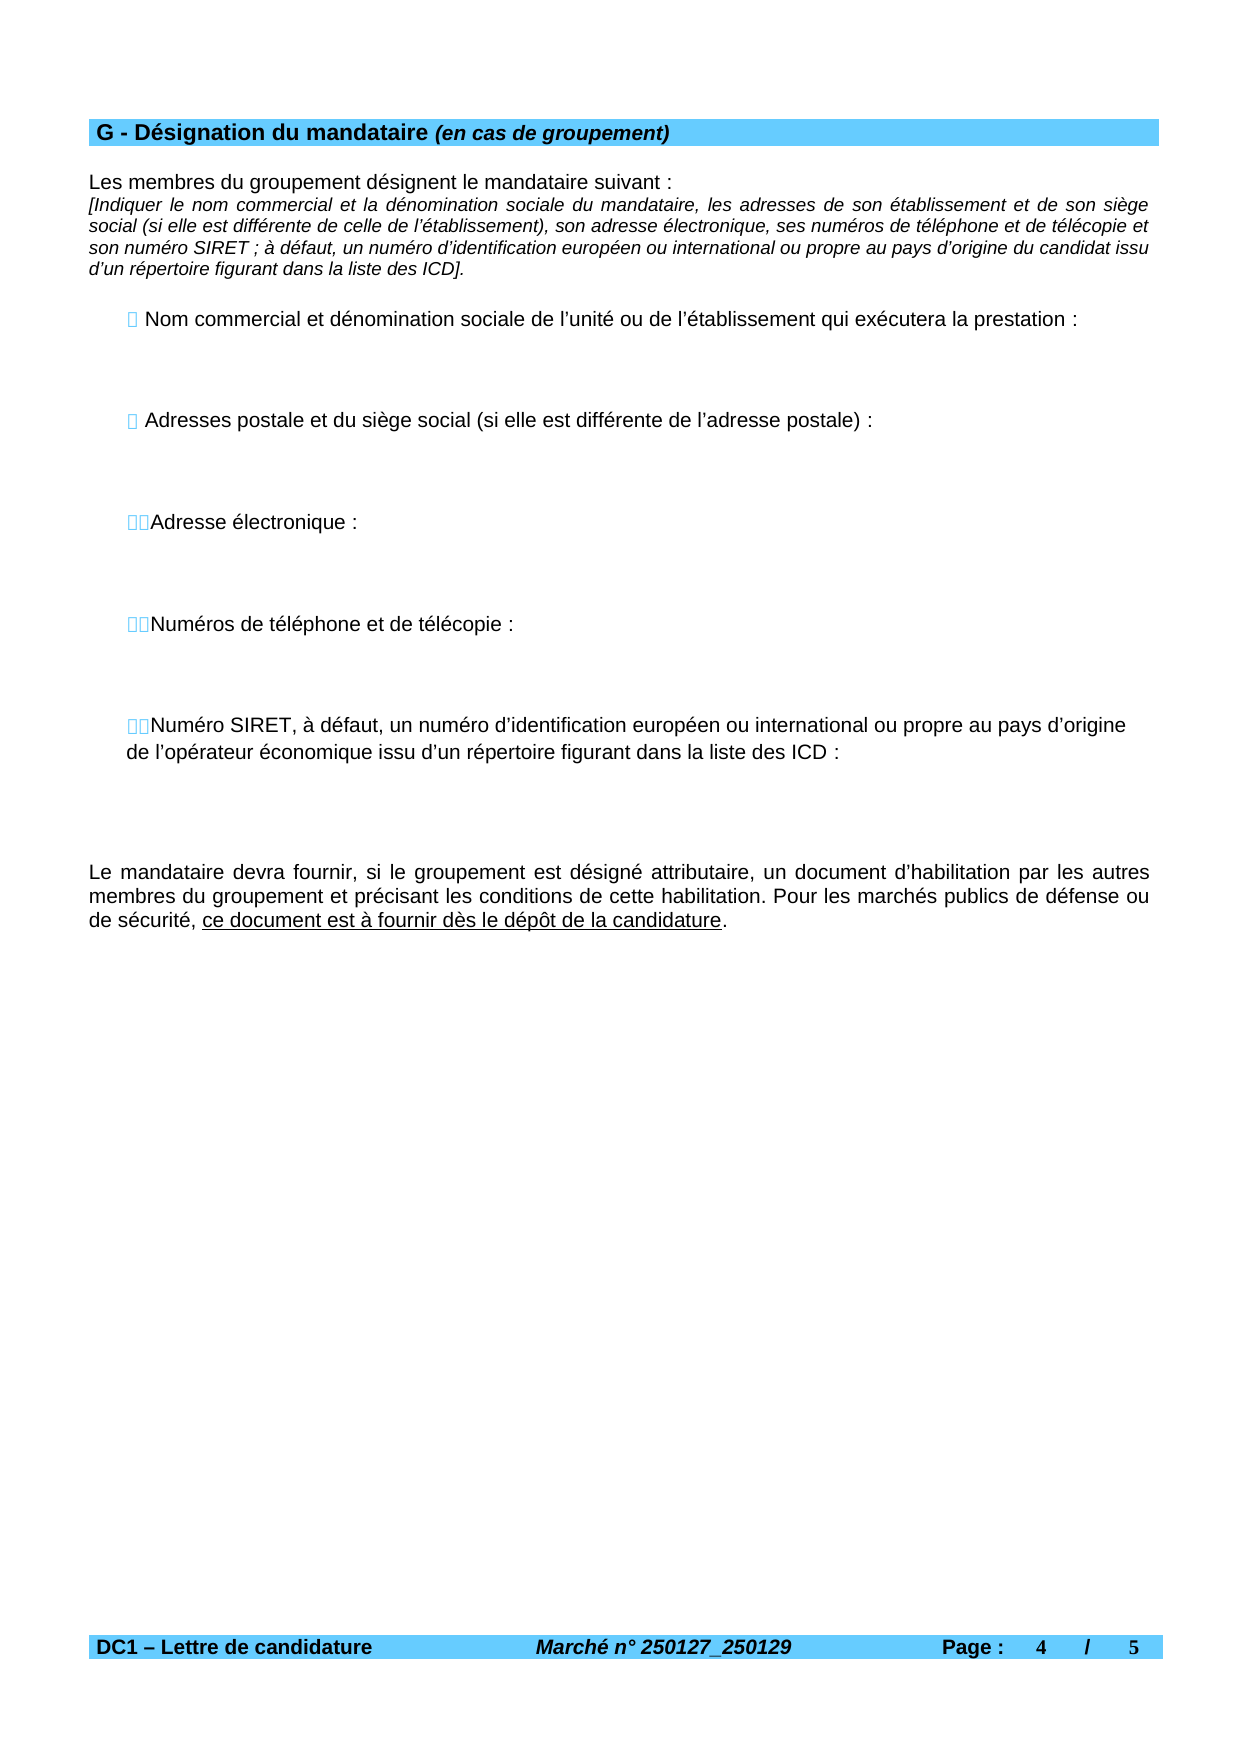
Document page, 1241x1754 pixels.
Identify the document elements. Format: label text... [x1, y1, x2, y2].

table_header G - Désignation du mandataire (en cas de groupement) [89, 119, 1159, 146]
text [Indiquer le nom commercial et la dénomination sociale du mandataire, les adresses de son établissement et de son siège social (si elle est différente de celle de l’établissement), son adresse électronique, ses numéros de téléphone et de télécopie et son numéro SIRET ; à défaut, un numéro d’identification européen ou international ou propre au pays d’origine du candidat issu d’un répertoire figurant dans la liste des ICD]. [89, 193, 1152, 280]
text Numéro SIRET, à défaut, un numéro d’identification européen ou international ou propre au pays d’origine de l’opérateur économique issu d’un répertoire figurant dans la liste des ICD : [126, 710, 1152, 764]
text  Nom commercial et dénomination sociale de l’unité ou de l’établissement qui exécutera la prestation : [126, 304, 1152, 333]
text Le mandataire devra fournir, si le groupement est désigné attributaire, un document d’habilitation par les autres membres du groupement et précisant les conditions de cette habilitation. Pour les marchés publics de défense ou de sécurité, ce document est à fournir dès le dépôt de la candidature. [89, 860, 1152, 932]
text  Adresses postale et du siège social (si elle est différente de l’adresse postale) : [126, 405, 1152, 435]
text Adresse électronique : [126, 507, 1152, 537]
text Numéros de téléphone et de télécopie : [126, 609, 1152, 638]
text Les membres du groupement désignent le mandataire suivant : [89, 169, 1152, 193]
